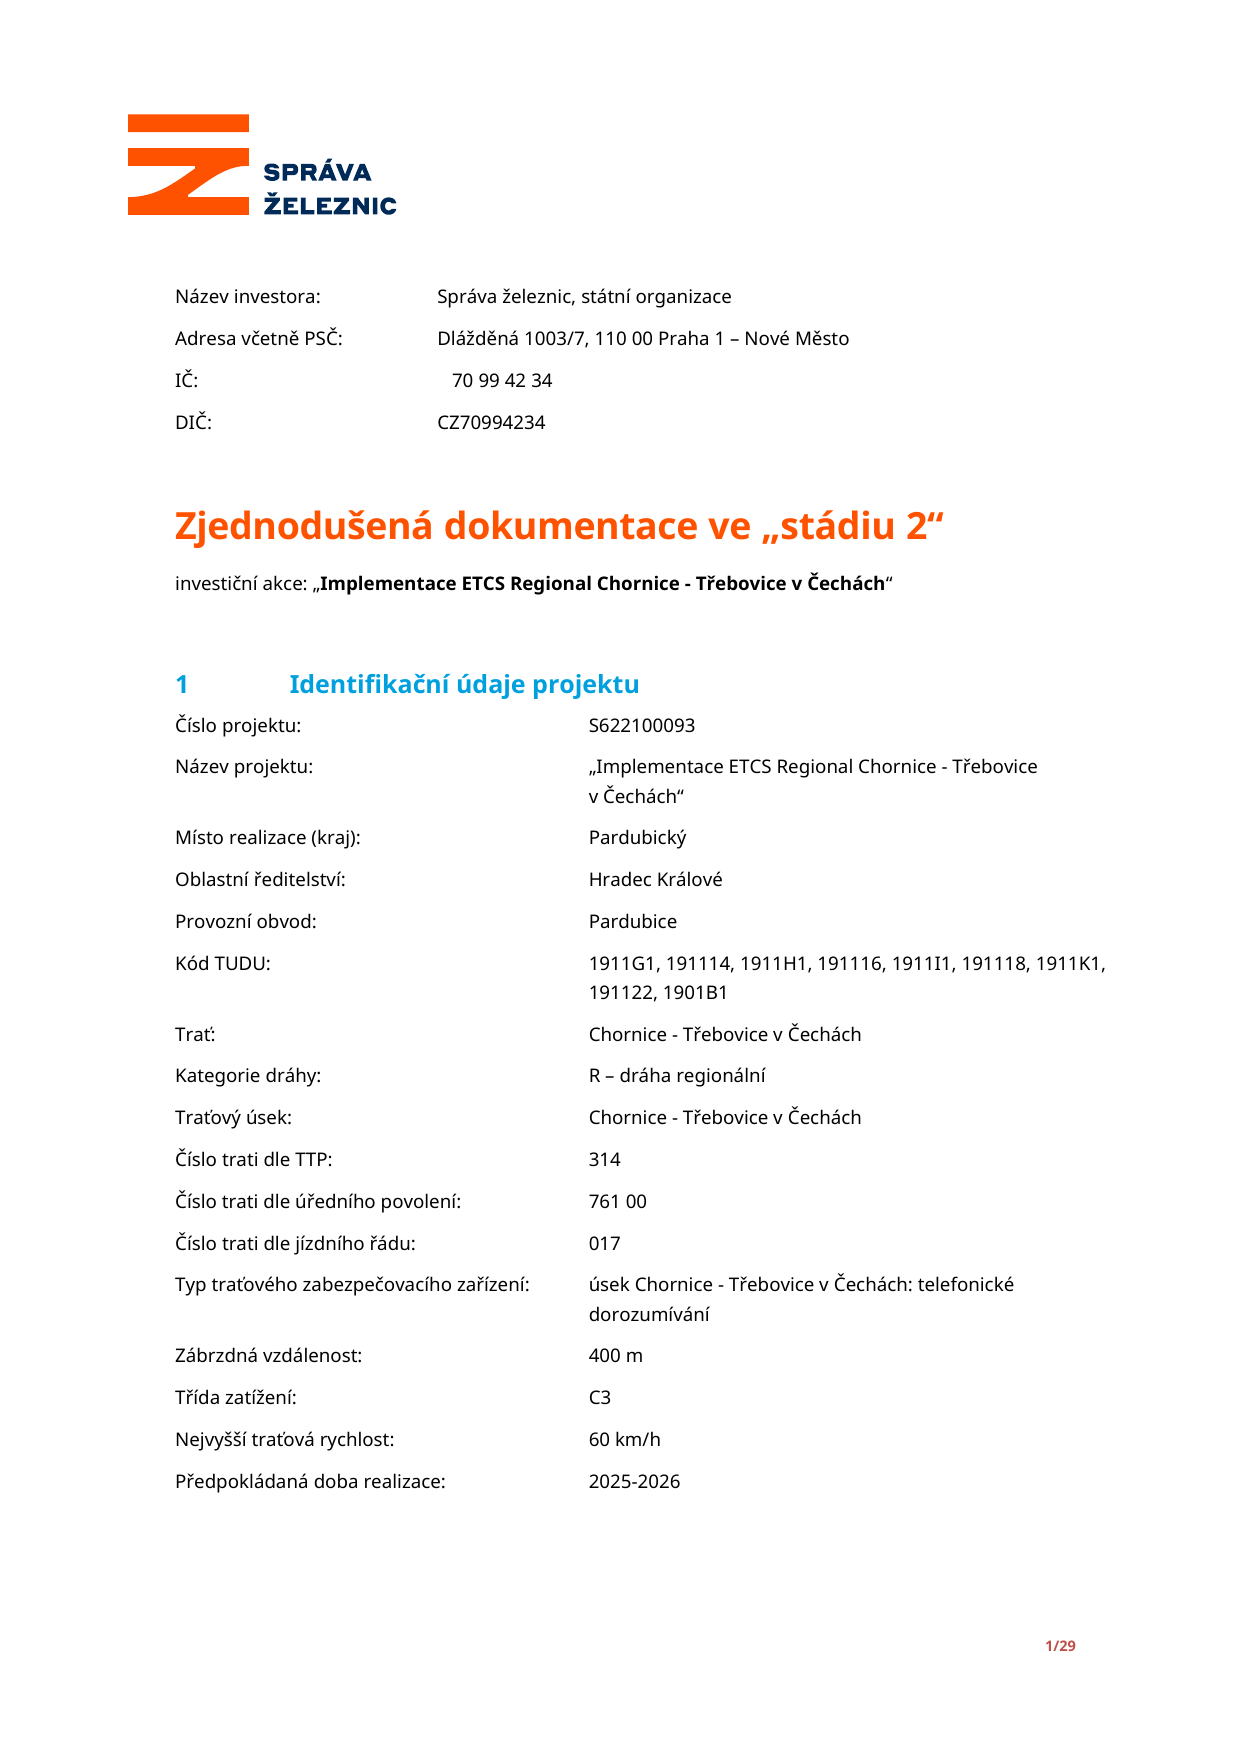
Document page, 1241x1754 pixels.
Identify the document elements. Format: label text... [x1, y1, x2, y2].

text Předpokládaná doba realizace: 2025-2026 [175, 1468, 1136, 1493]
text Zjednodušená dokumentace ve „stádiu 2“ [175, 499, 1136, 550]
text Typ traťového zabezpečovacího zařízení: úsek Chornice - Třebovice v Čechách: telefonické dorozumívání [175, 1272, 1136, 1326]
subtitle Identifikační údaje projektu [175, 666, 1136, 701]
text investiční akce: „Implementace ETCS Regional Chornice - Třebovice v Čechách“ [175, 570, 1136, 596]
text Provozní obvod: Pardubice [175, 908, 1136, 934]
text Číslo trati dle TTP: 314 [175, 1146, 1136, 1172]
text Traťový úsek: Chornice - Třebovice v Čechách [175, 1104, 1136, 1130]
text Číslo trati dle jízdního řádu: 017 [175, 1230, 1136, 1255]
text Třída zatížení: C3 [175, 1384, 1136, 1410]
text Kód TUDU: 1911G1, 191114, 1911H1, 191116, 1911I1, 191118, 1911K1, 191122, 1901B1 [175, 950, 1136, 1005]
text Zábrzdná vzdálenost: 400 m [175, 1343, 1136, 1368]
text IČ: 70 99 42 34 [175, 367, 892, 393]
text Číslo trati dle úředního povolení: 761 00 [175, 1188, 1136, 1214]
text Nejvyšší traťová rychlost: 60 km/h [175, 1426, 1136, 1452]
text Číslo projektu: S622100093 [175, 712, 1136, 737]
text Adresa včetně PSČ: Dlážděná 1003/7, 110 00 Praha 1 – Nové Město [175, 326, 892, 351]
text DIČ: CZ70994234 [175, 409, 1136, 434]
text Místo realizace (kraj): Pardubický [175, 825, 1136, 850]
text Název projektu: „Implementace ETCS Regional Chornice - Třebovice v Čechách“ [175, 754, 1136, 808]
text Název investora: Správa železnic, státní organizace [175, 284, 1136, 309]
text Kategorie dráhy: R – dráha regionální [175, 1063, 1136, 1088]
text Oblastní ředitelství: Hradec Králové [175, 866, 1136, 892]
text Trať: Chornice - Třebovice v Čechách [175, 1021, 1136, 1047]
